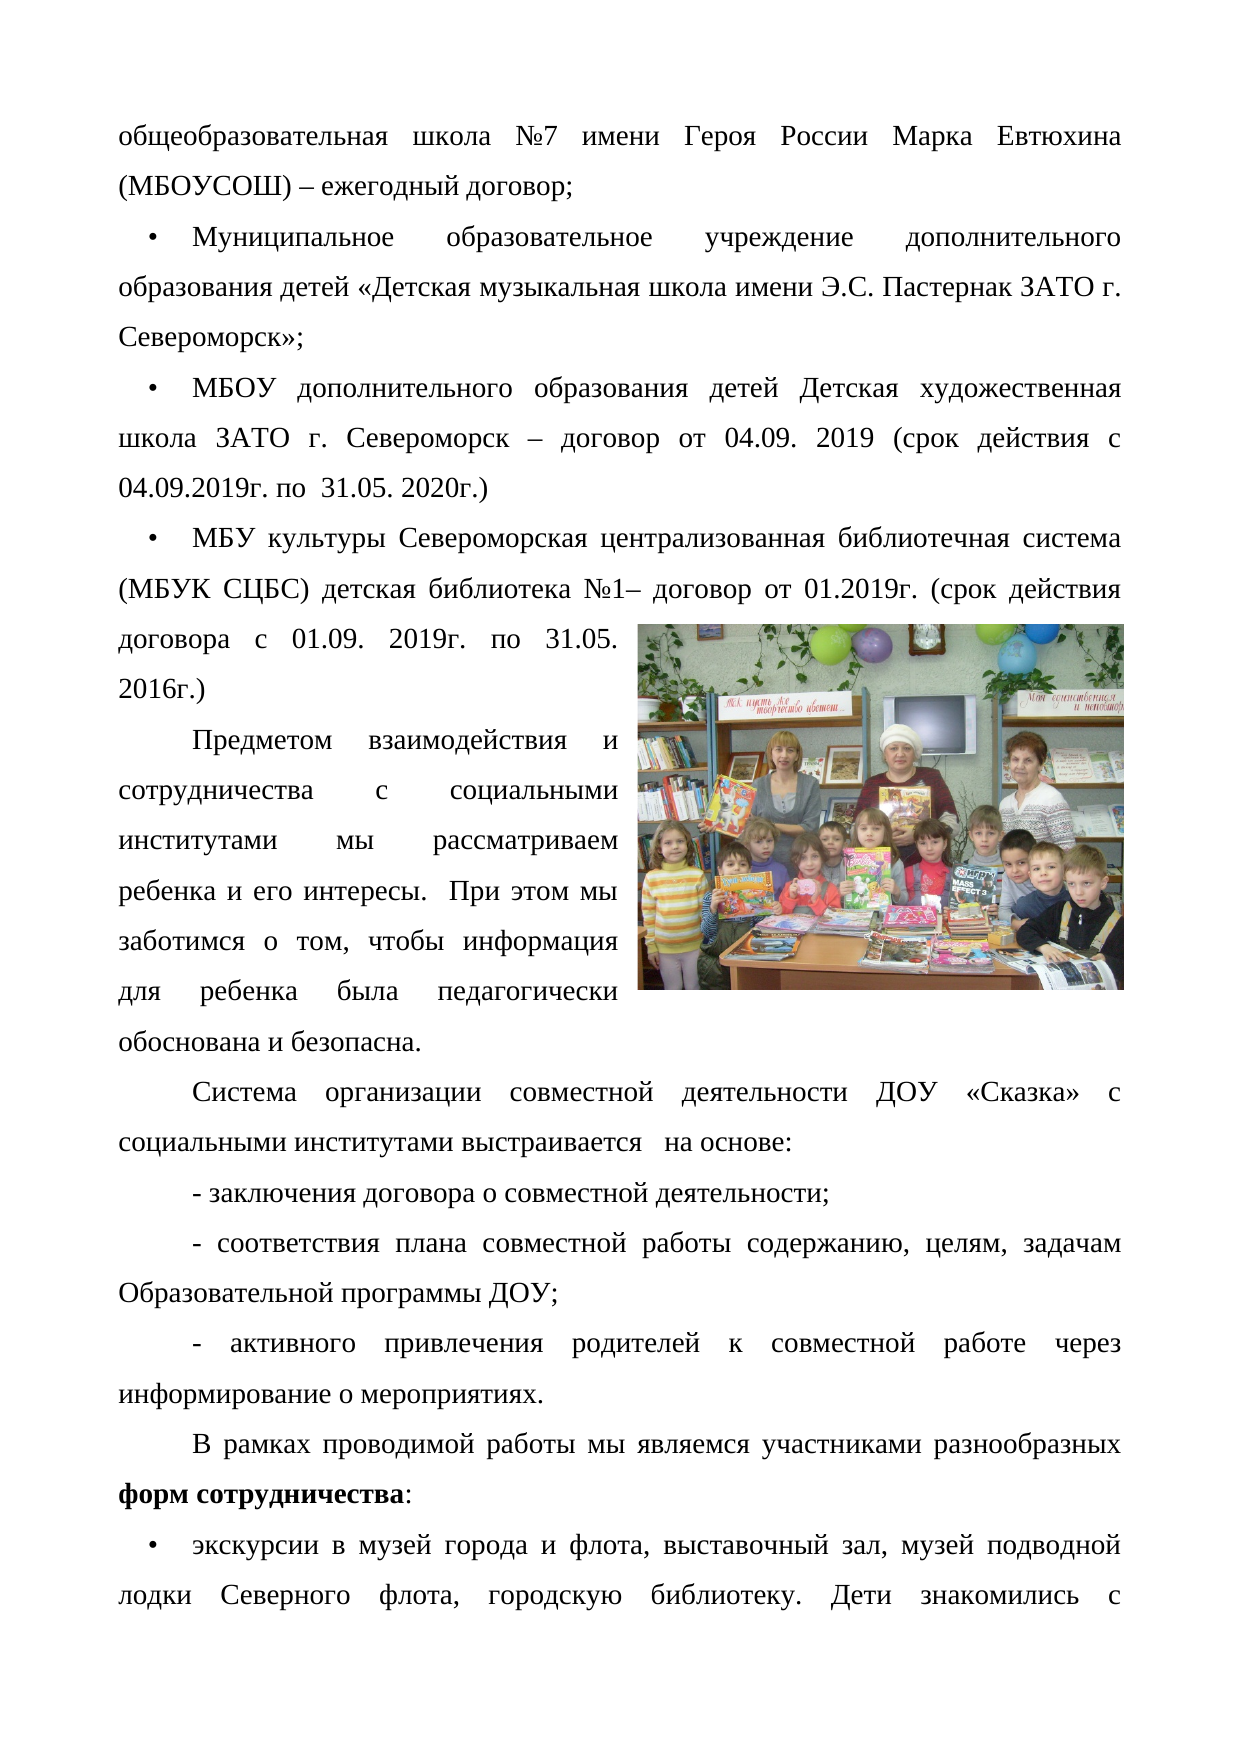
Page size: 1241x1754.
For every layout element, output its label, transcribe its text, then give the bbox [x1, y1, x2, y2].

text - соответствия плана совместной работы содержанию, целям, задачам Образовательной программы ДОУ; [118, 1225, 1122, 1309]
text - активного привлечения родителей к совместной работе через информирование о мероприятиях. [118, 1326, 1122, 1409]
list Муниципальное образовательное учреждение дополнительного образования детей «Детская музыкальная школа имени Э.С. Пастернак ЗАТО г. Североморск»; [118, 219, 1122, 353]
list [118, 1527, 1122, 1611]
picture [637, 624, 1124, 990]
list МБУ культуры Североморская централизованная библиотечная система (МБУК СЦБС) детская библиотека №1– договор от 01.2019г. (срок действия договора с 01.09. 2019г. по 31.05. 2016г.) [118, 521, 1122, 705]
text В рамках проводимой работы мы являемся участниками разнообразных форм сотрудничества: [118, 1426, 1122, 1510]
list МБОУ дополнительного образования детей Детская художественная школа ЗАТО г. Североморск – договор от 04.09. 2019 (срок действия с 04.09.2019г. по 31.05. 2020г.) [118, 370, 1122, 504]
text Предметом взаимодействия и сотрудничества с социальными институтами мы рассматриваем ребенка и его интересы. При этом мы заботимся о том, чтобы информация для ребенка была педагогически обоснована и безопасна. [118, 722, 1122, 1057]
text Система организации совместной деятельности ДОУ «Сказка» с социальными институтами выстраивается на основе: [118, 1074, 1122, 1158]
text - заключения договора о совместной деятельности; [118, 1175, 1122, 1208]
